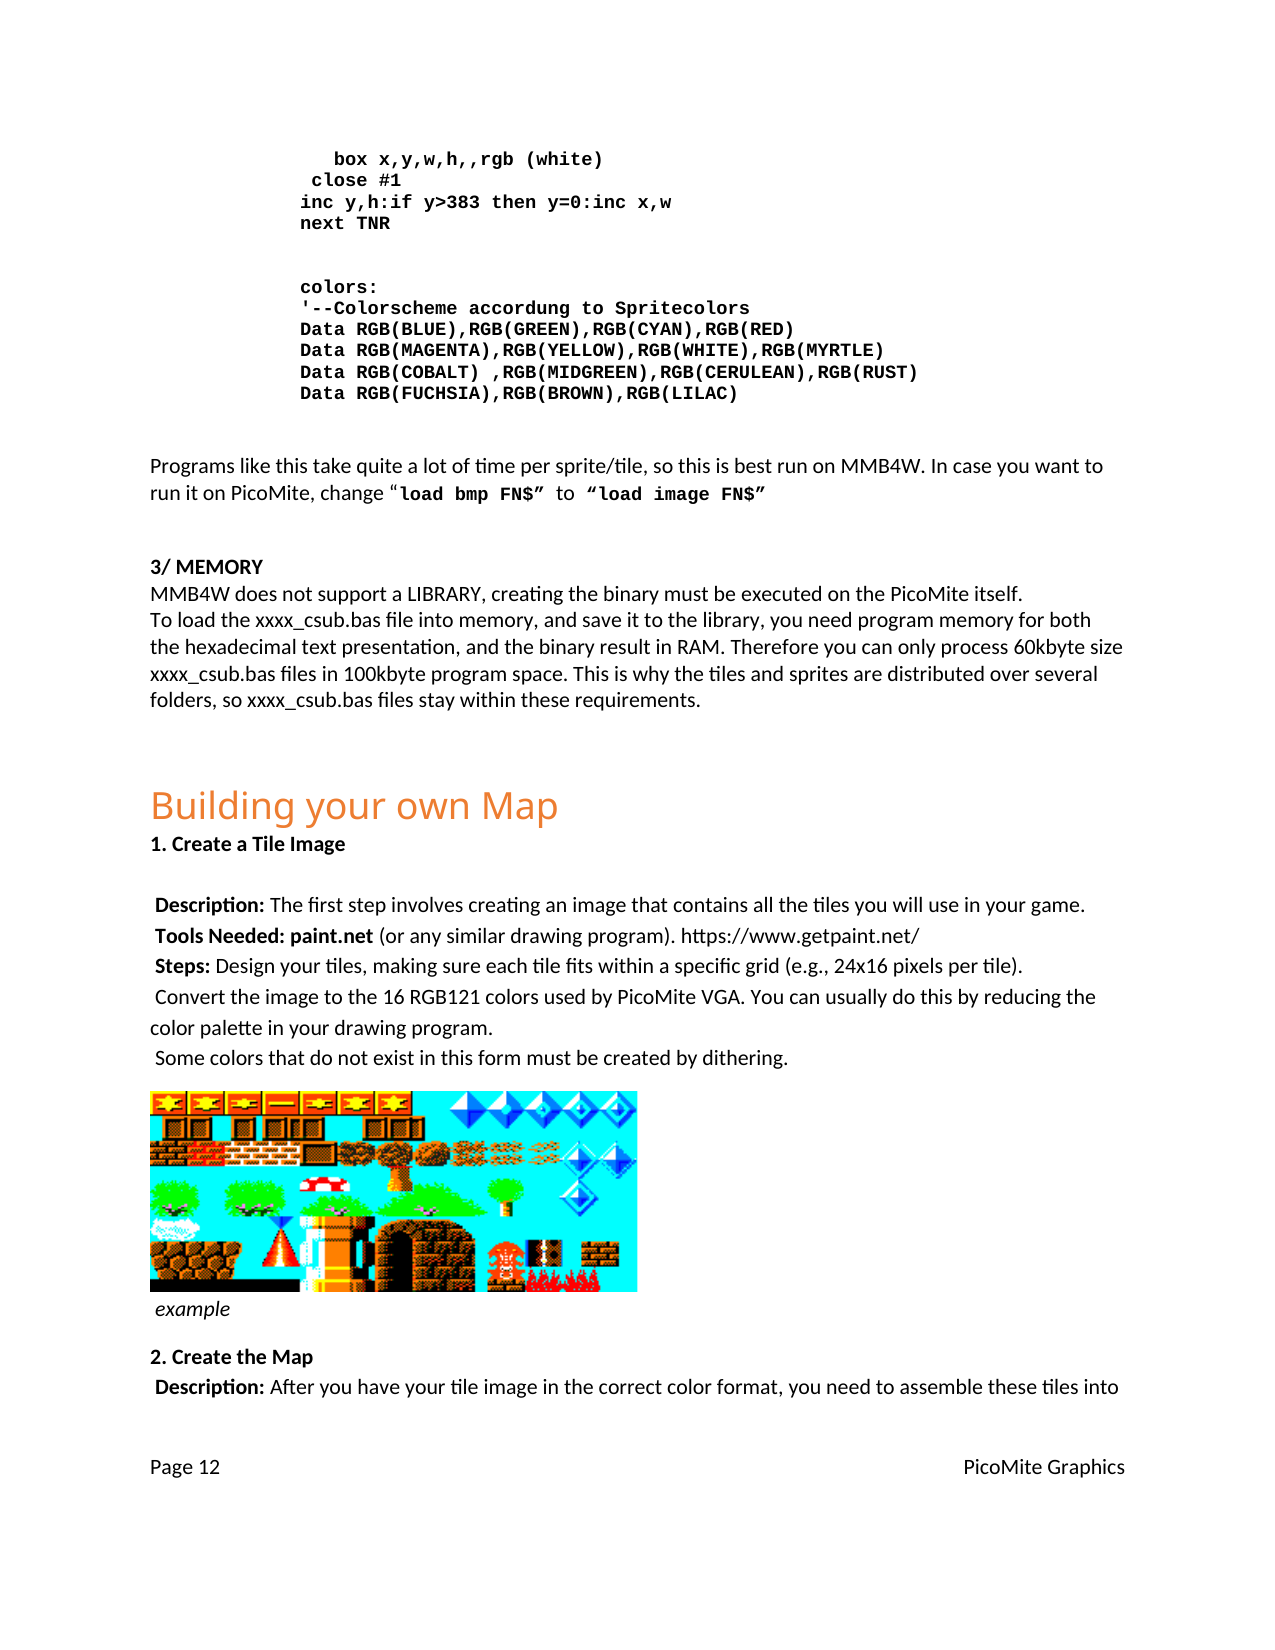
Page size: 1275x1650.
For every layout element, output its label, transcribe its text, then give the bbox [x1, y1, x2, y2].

text close #1 [300, 171, 1125, 192]
text MMB4W does not support a LIBRARY, creating the binary must be executed on the PicoMite itself. [150, 580, 1125, 606]
picture [150, 1091, 638, 1292]
picture [584, 1091, 638, 1126]
text box x,y,w,h,,rgb (white) [300, 150, 1125, 171]
text '--Colorscheme accordung to Spritecolors [300, 299, 1125, 320]
text next TNR [300, 214, 1125, 235]
text Data RGB(MAGENTA),RGB(YELLOW),RGB(WHITE),RGB(MYRTLE) [300, 341, 1125, 362]
text 1. Create a Tile Image Description: The first step involves creating an image that contains all the tiles you will use in your game. Tools Needed: paint.net (or any similar drawing program). https://www.getpaint.net/ Steps: Design your tiles, making sure each tile fits within a specific grid (e.g., 24x16 pixels per tile). Convert the image to the 16 RGB121 colors used by PicoMite VGA. You can usually do this by reducing the color palette in your drawing program. Some colors that do not exist in this form must be created by dithering. [150, 830, 1125, 1071]
text Programs like this take quite a lot of time per sprite/tile, so this is best run on MMB4W. In case you want to run it on PicoMite, change “load bmp FN$” to “load image FN$” [150, 452, 1125, 506]
text Data RGB(COBALT) ,RGB(MIDGREEN),RGB(CERULEAN),RGB(RUST) [300, 362, 1125, 384]
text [150, 1343, 1125, 1400]
text Data RGB(BLUE),RGB(GREEN),RGB(CYAN),RGB(RED) [300, 320, 1125, 341]
text To load the xxxx_csub.bas file into memory, and save it to the library, you need program memory for both the hexadecimal text presentation, and the binary result in RAM. Therefore you can only process 60kbyte size xxxx_csub.bas files in 100kbyte program space. This is why the tiles and sprites are distributed over several folders, so xxxx_csub.bas files stay within these requirements. [150, 606, 1125, 713]
text inc y,h:if y>383 then y=0:inc x,w [300, 192, 1125, 214]
text colors: [300, 277, 1125, 299]
text 3/ MEMORY [150, 553, 1125, 580]
text Data RGB(FUCHSIA),RGB(BROWN),RGB(LILAC) [300, 384, 1125, 405]
subtitle Building your own Map [150, 779, 1125, 830]
